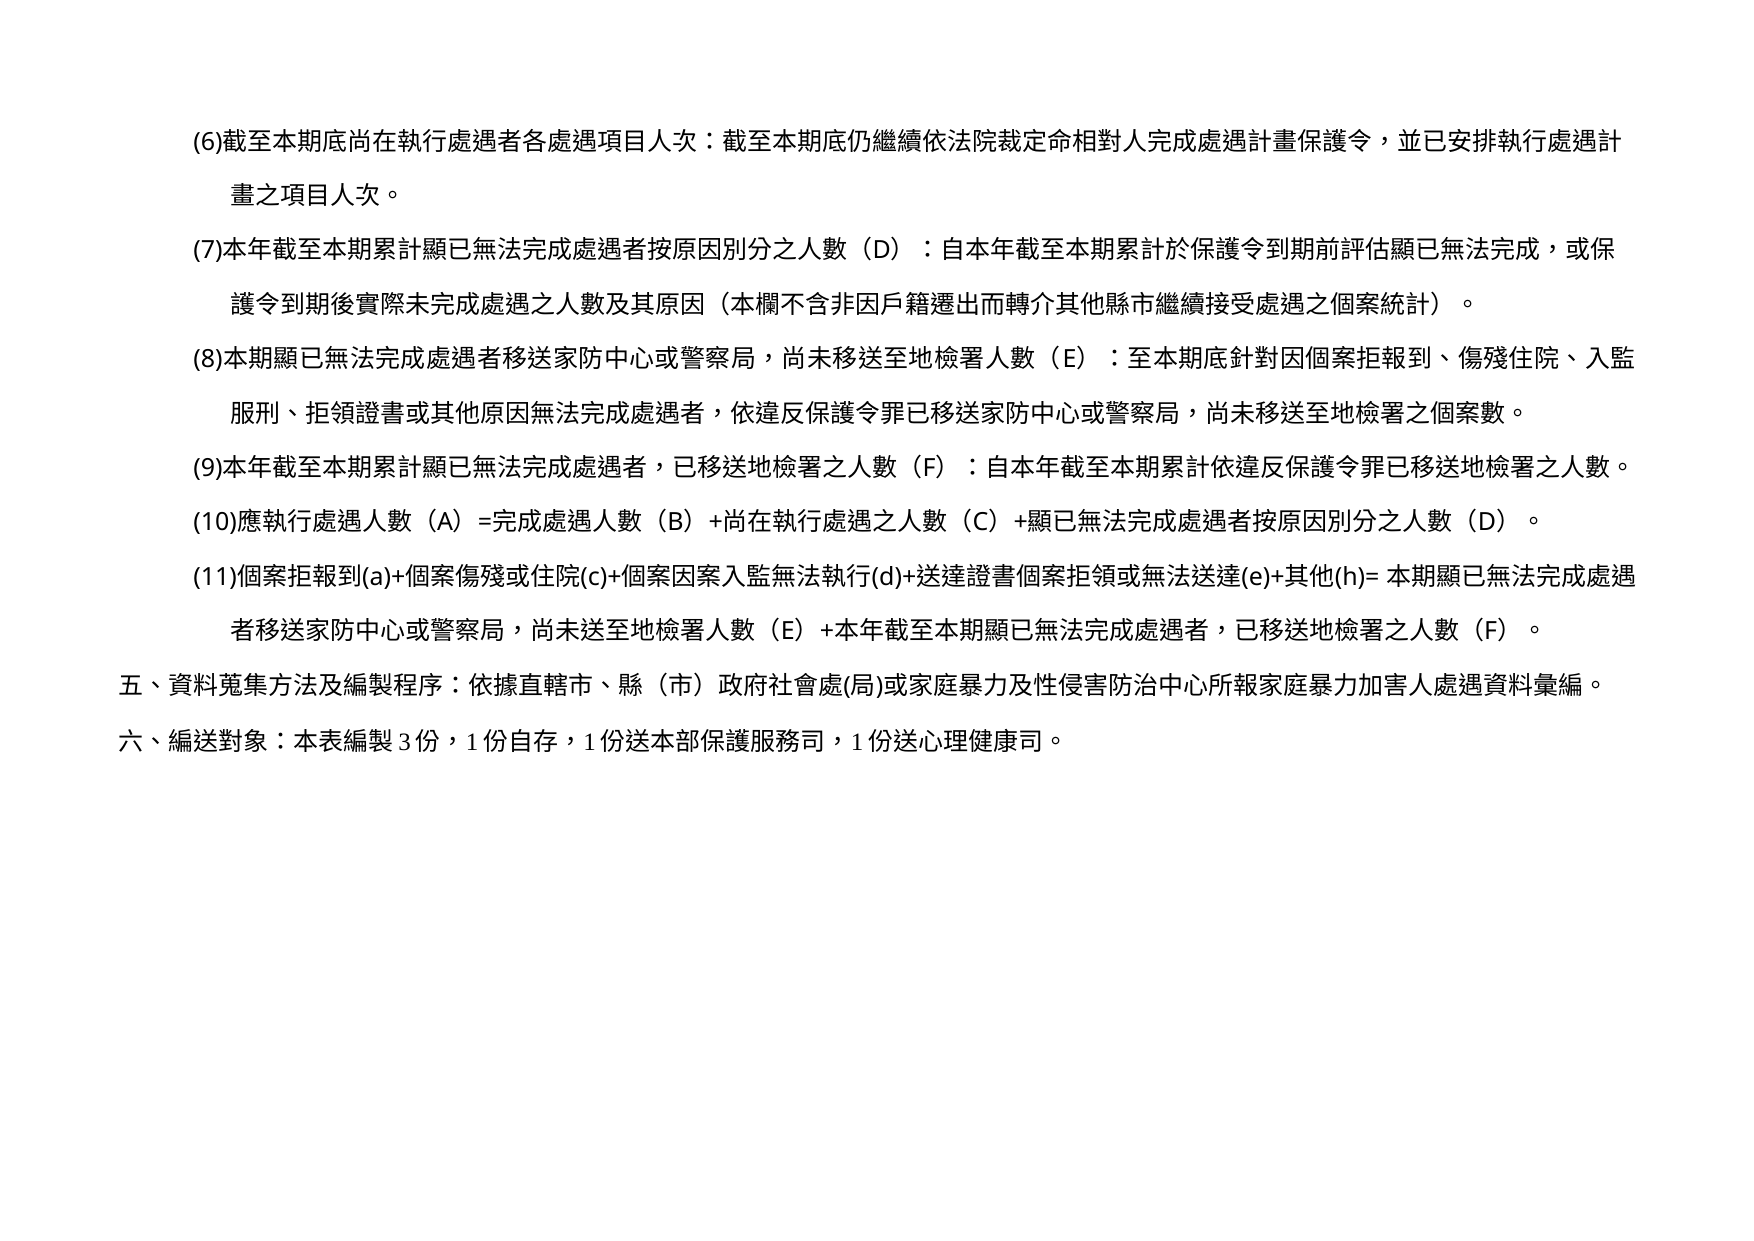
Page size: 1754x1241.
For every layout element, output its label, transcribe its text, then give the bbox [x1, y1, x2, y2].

text 五、資料蒐集方法及編製程序：依據直轄市、縣（市）政府社會處(局)或家庭暴力及性侵害防治中心所報家庭暴力加害人處遇資料彙編。 [118, 665, 1636, 702]
text (7)本年截至本期累計顯已無法完成處遇者按原因別分之人數（D）：自本年截至本期累計於保護令到期前評估顯已無法完成，或保護令到期後實際未完成處遇之人數及其原因（本欄不含非因戶籍遷出而轉介其他縣市繼續接受處遇之個案統計）。 [193, 230, 1636, 321]
text (11)個案拒報到(a)+個案傷殘或住院(c)+個案因案入監無法執行(d)+送達證書個案拒領或無法送達(e)+其他(h)= 本期顯已無法完成處遇者移送家防中心或警察局，尚未送至地檢署人數（E）+本年截至本期顯已無法完成處遇者，已移送地檢署之人數（F）。 [193, 556, 1636, 647]
text (8)本期顯已無法完成處遇者移送家防中心或警察局，尚未移送至地檢署人數（E）：至本期底針對因個案拒報到、傷殘住院、入監服刑、拒領證書或其他原因無法完成處遇者，依違反保護令罪已移送家防中心或警察局，尚未移送至地檢署之個案數。 [193, 339, 1636, 429]
text (9)本年截至本期累計顯已無法完成處遇者，已移送地檢署之人數（F）：自本年截至本期累計依違反保護令罪已移送地檢署之人數。 [193, 447, 1636, 484]
text 六、編送對象：本表編製3份，1份自存，1份送本部保護服務司，1份送心理健康司。 [118, 721, 1636, 758]
text (10)應執行處遇人數（A）=完成處遇人數（B）+尚在執行處遇之人數（C）+顯已無法完成處遇者按原因別分之人數（D）。 [193, 502, 1636, 538]
text (6)截至本期底尚在執行處遇者各處遇項目人次：截至本期底仍繼續依法院裁定命相對人完成處遇計畫保護令，並已安排執行處遇計畫之項目人次。 [193, 121, 1636, 212]
